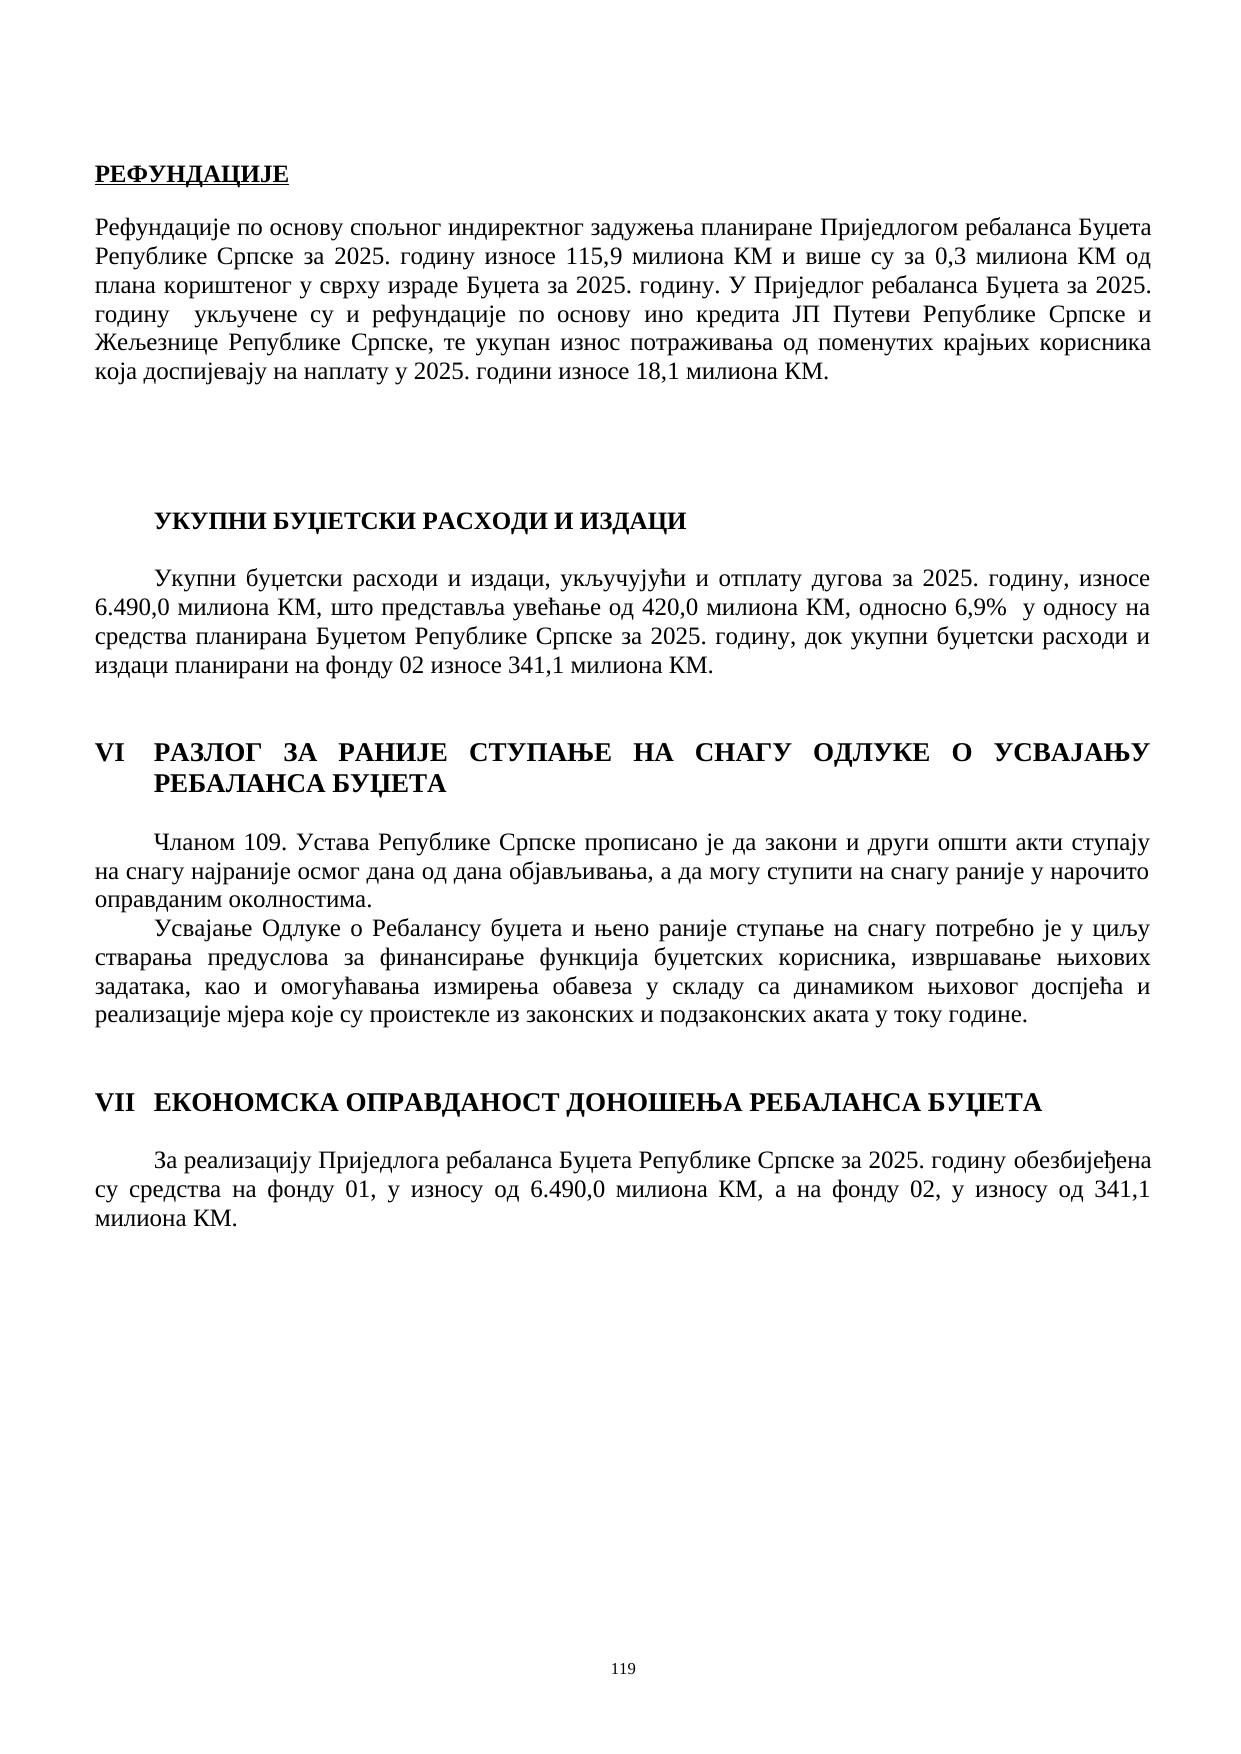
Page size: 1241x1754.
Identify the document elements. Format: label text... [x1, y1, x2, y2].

text Рефундације по основу спољног индиректног задужења планиране Приједлогом ребаланса Буџета Републике Српске за 2025. годину износе 115,9 милиона КМ и више су за 0,3 милиона КМ од плана кориштеног у сврху израде Буџета за 2025. годину. У Приједлог ребаланса Буџета за 2025. годину укључене су и рефундације по основу ино кредита ЈП Путеви Републике Српске и Жељезнице Републике Српске, те укупан износ потраживања од поменутих крајњих корисника која доспијевају на наплату у 2025. години износе 18,1 милиона КМ. [94, 212, 1152, 385]
text VI РАЗЛОГ ЗА РАНИЈЕ СТУПАЊЕ НА СНАГУ ОДЛУКЕ О УСВАЈАЊУ РЕБАЛАНСА БУЏЕТА [94, 736, 1152, 798]
text За реализацију Приједлога ребаланса Буџета Републике Српске за 2025. годину обезбијеђена су средства на фонду 01, у износу од 6.490,0 милиона КМ, а на фонду 02, у износу од 341,1 милиона КМ. [94, 1146, 1152, 1232]
text РЕФУНДАЦИЈЕ [94, 159, 1152, 187]
text УКУПНИ БУЏЕТСКИ РАСХОДИ И ИЗДАЦИ [153, 506, 1152, 535]
text Чланом 109. Устава Републике Српске прописано је да закони и други општи акти ступају на снагу најраније осмог дана од дана објављивања, а да могу ступити на снагу раније у нарочито оправданим околностима. [94, 827, 1152, 913]
text VII ЕКОНОМСКА ОПРАВДАНОСТ ДОНОШЕЊА РЕБАЛАНСА БУЏЕТА [94, 1086, 1152, 1117]
text Усвајање Одлуке о Ребалансу буџета и њено раније ступање на снагу потребно је у циљу стварања предуслова за финансирање функција буџетских корисника, извршавање њихових задатака, као и омогућавања измирења обавеза у складу са динамиком њиховог доспјећа и реализацијe мјера које су проистекле из законских и подзаконских аката у току године. [94, 913, 1152, 1028]
text Укупни буџетски расходи и издаци, укључујући и отплату дугова за 2025. годину, износе 6.490,0 милиона КМ, што представља увећање од 420,0 милиона КМ, односно 6,9% у односу на средства планирана Буџетом Републике Српске за 2025. годину, док укупни буџетски расходи и издаци планирани на фонду 02 износе 341,1 милиона КМ. [94, 563, 1152, 678]
